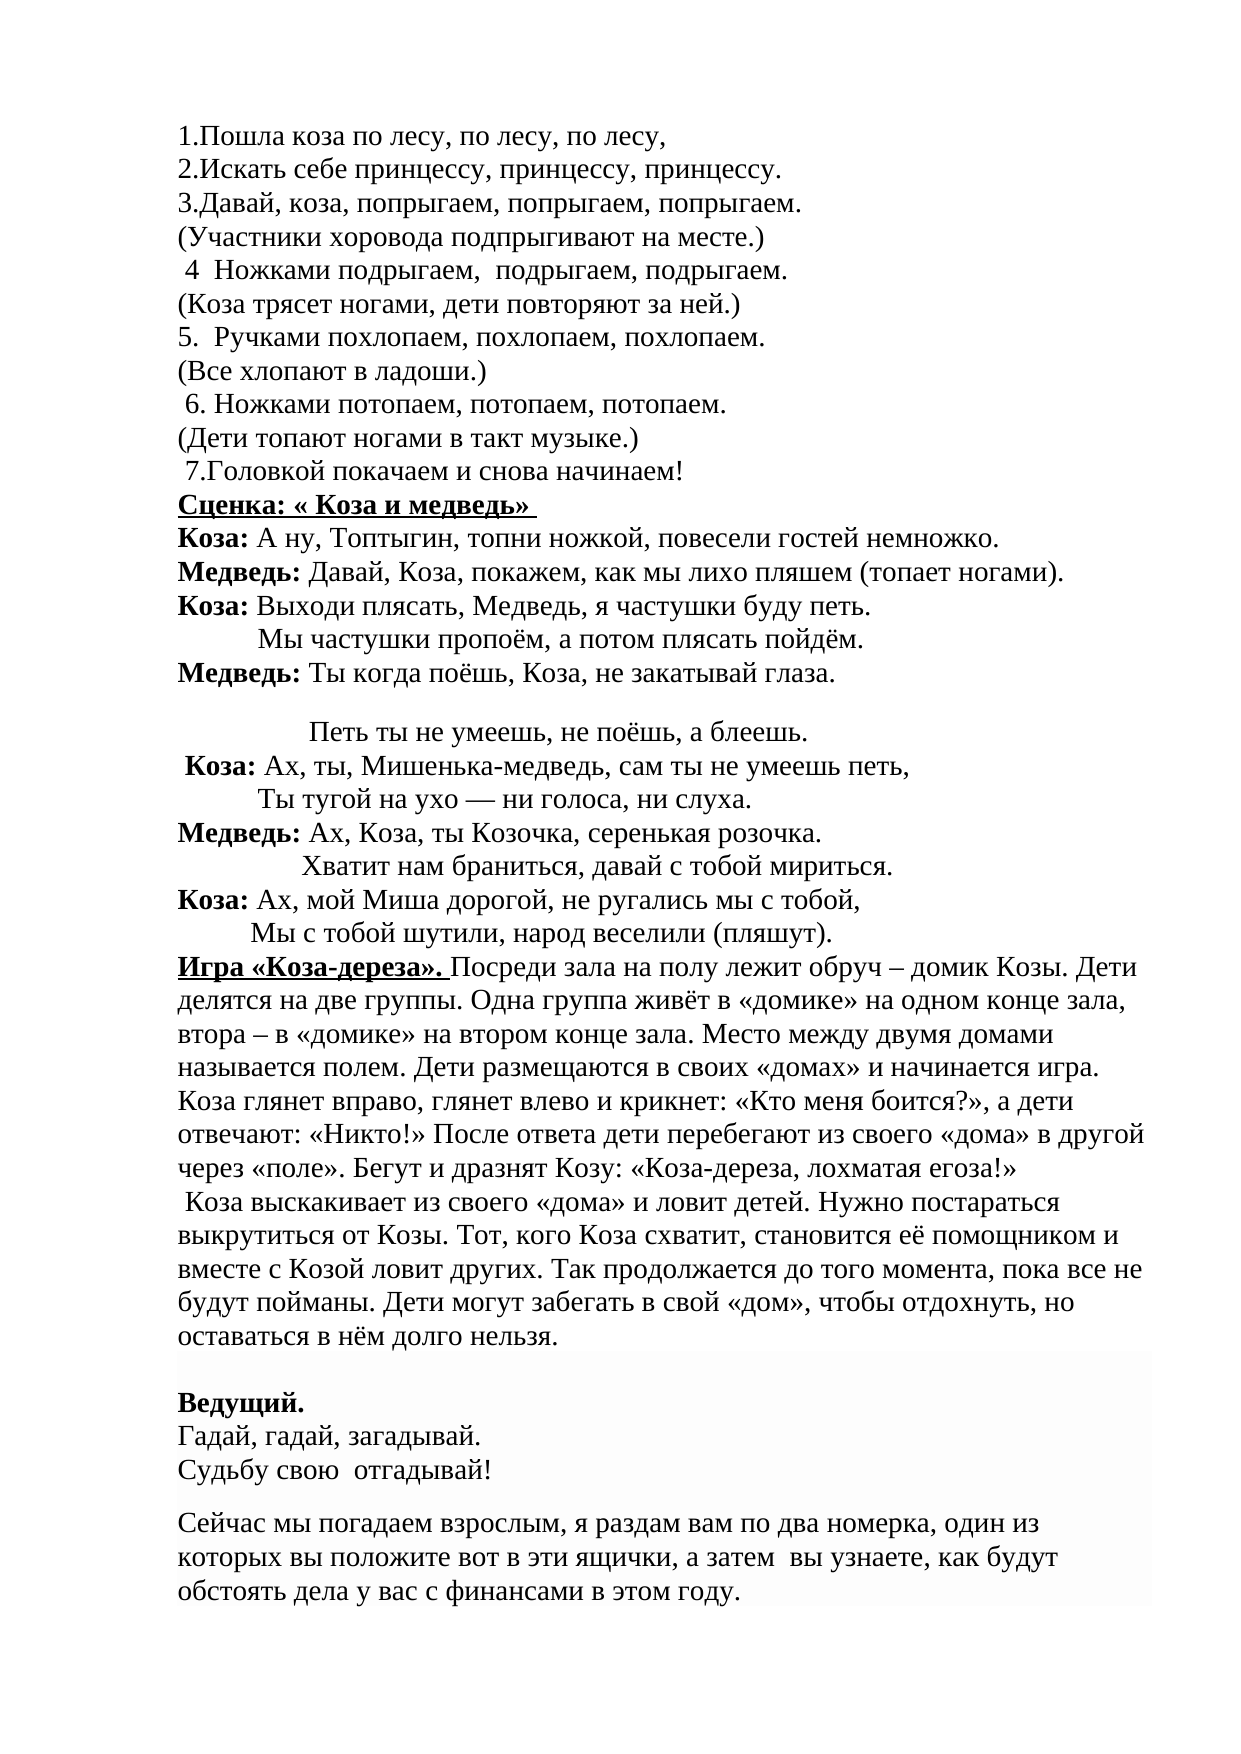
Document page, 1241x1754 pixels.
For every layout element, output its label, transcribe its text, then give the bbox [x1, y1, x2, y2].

text Медведь: Ах, Коза, ты Козочка, серенькая розочка. [177, 815, 1152, 848]
text Сейчас мы погадаем взрослым, я раздам вам по два номерка, один из которых вы положите вот в эти ящички, а затем вы узнаете, как будут обстоять дела у вас с финансами в этом году. [177, 1506, 1152, 1606]
text 5. Ручками похлопаем, похлопаем, похлопаем. [177, 319, 1152, 353]
text 6. Ножками потопаем, потопаем, потопаем. [177, 386, 1152, 420]
text Мы с тобой шутили, народ веселили (пляшут). [177, 915, 1152, 949]
text (Коза трясет ногами, дети повторяют за ней.) [177, 286, 1152, 319]
text Медведь: Давай, Коза, покажем, как мы лихо пляшем (топает ногами). [177, 554, 1152, 588]
text Коза: Ах, мой Миша дорогой, не ругались мы с тобой, [177, 882, 1152, 915]
text 4 Ножками подрыгаем, подрыгаем, подрыгаем. [177, 252, 1152, 286]
text Петь ты не умеешь, не поёшь, а блеешь. [177, 714, 1152, 748]
text Коза: Ах, ты, Мишенька-медведь, сам ты не умеешь петь, [177, 748, 1152, 781]
text Ты тугой на ухо — ни голоса, ни слуха. [177, 781, 1152, 815]
text Коза выскакивает из своего «дома» и ловит детей. Нужно постараться выкрутиться от Козы. Тот, кого Коза схватит, становится её помощником и вместе с Козой ловит других. Так продолжается до того момента, пока все не будут пойманы. Дети могут забегать в свой «дом», чтобы отдохнуть, но оставаться в нём долго нельзя. [177, 1184, 1152, 1351]
text Гадай, гадай, загадывай. [177, 1418, 1152, 1452]
text Коза: А ну, Топтыгин, топни ножкой, повесели гостей немножко. [177, 521, 1152, 554]
text 1.Пошла коза по лесу, по лесу, по лесу, [177, 118, 1152, 152]
text Хватит нам браниться, давай с тобой мириться. [177, 848, 1152, 882]
text (Все хлопают в ладоши.) [177, 353, 1152, 386]
text Медведь: Ты когда поёшь, Коза, не закатывай глаза. [177, 655, 1152, 688]
text Ведущий. [177, 1385, 1152, 1418]
text Игра «Коза-дереза». Посреди зала на полу лежит обруч – домик Козы. Дети делятся на две группы. Одна группа живёт в «домике» на одном конце зала, втора – в «домике» на втором конце зала. Место между двумя домами называется полем. Дети размещаются в своих «домах» и начинается игра. Коза глянет вправо, глянет влево и крикнет: «Кто меня боится?», а дети отвечают: «Никто!» После ответа дети перебегают из своего «дома» в другой через «поле». Бегут и дразнят Козу: «Коза-дереза, лохматая егоза!» [177, 949, 1152, 1184]
text 7.Головкой покачаем и снова начинаем! [177, 453, 1152, 487]
text Коза: Выходи плясать, Медведь, я частушки буду петь. [177, 588, 1152, 621]
text (Дети топают ногами в такт музыке.) [177, 420, 1152, 453]
text Сценка: « Коза и медведь» [177, 487, 1152, 521]
text Мы частушки пропоём, а потом плясать пойдём. [177, 621, 1152, 655]
text (Участники хоровода подпрыгивают на месте.) [177, 219, 1152, 252]
text 2.Искать себе принцессу, принцессу, принцессу. [177, 152, 1152, 185]
text Судьбу свою отгадывай! [177, 1452, 1152, 1486]
text 3.Давай, коза, попрыгаем, попрыгаем, попрыгаем. [177, 185, 1152, 219]
